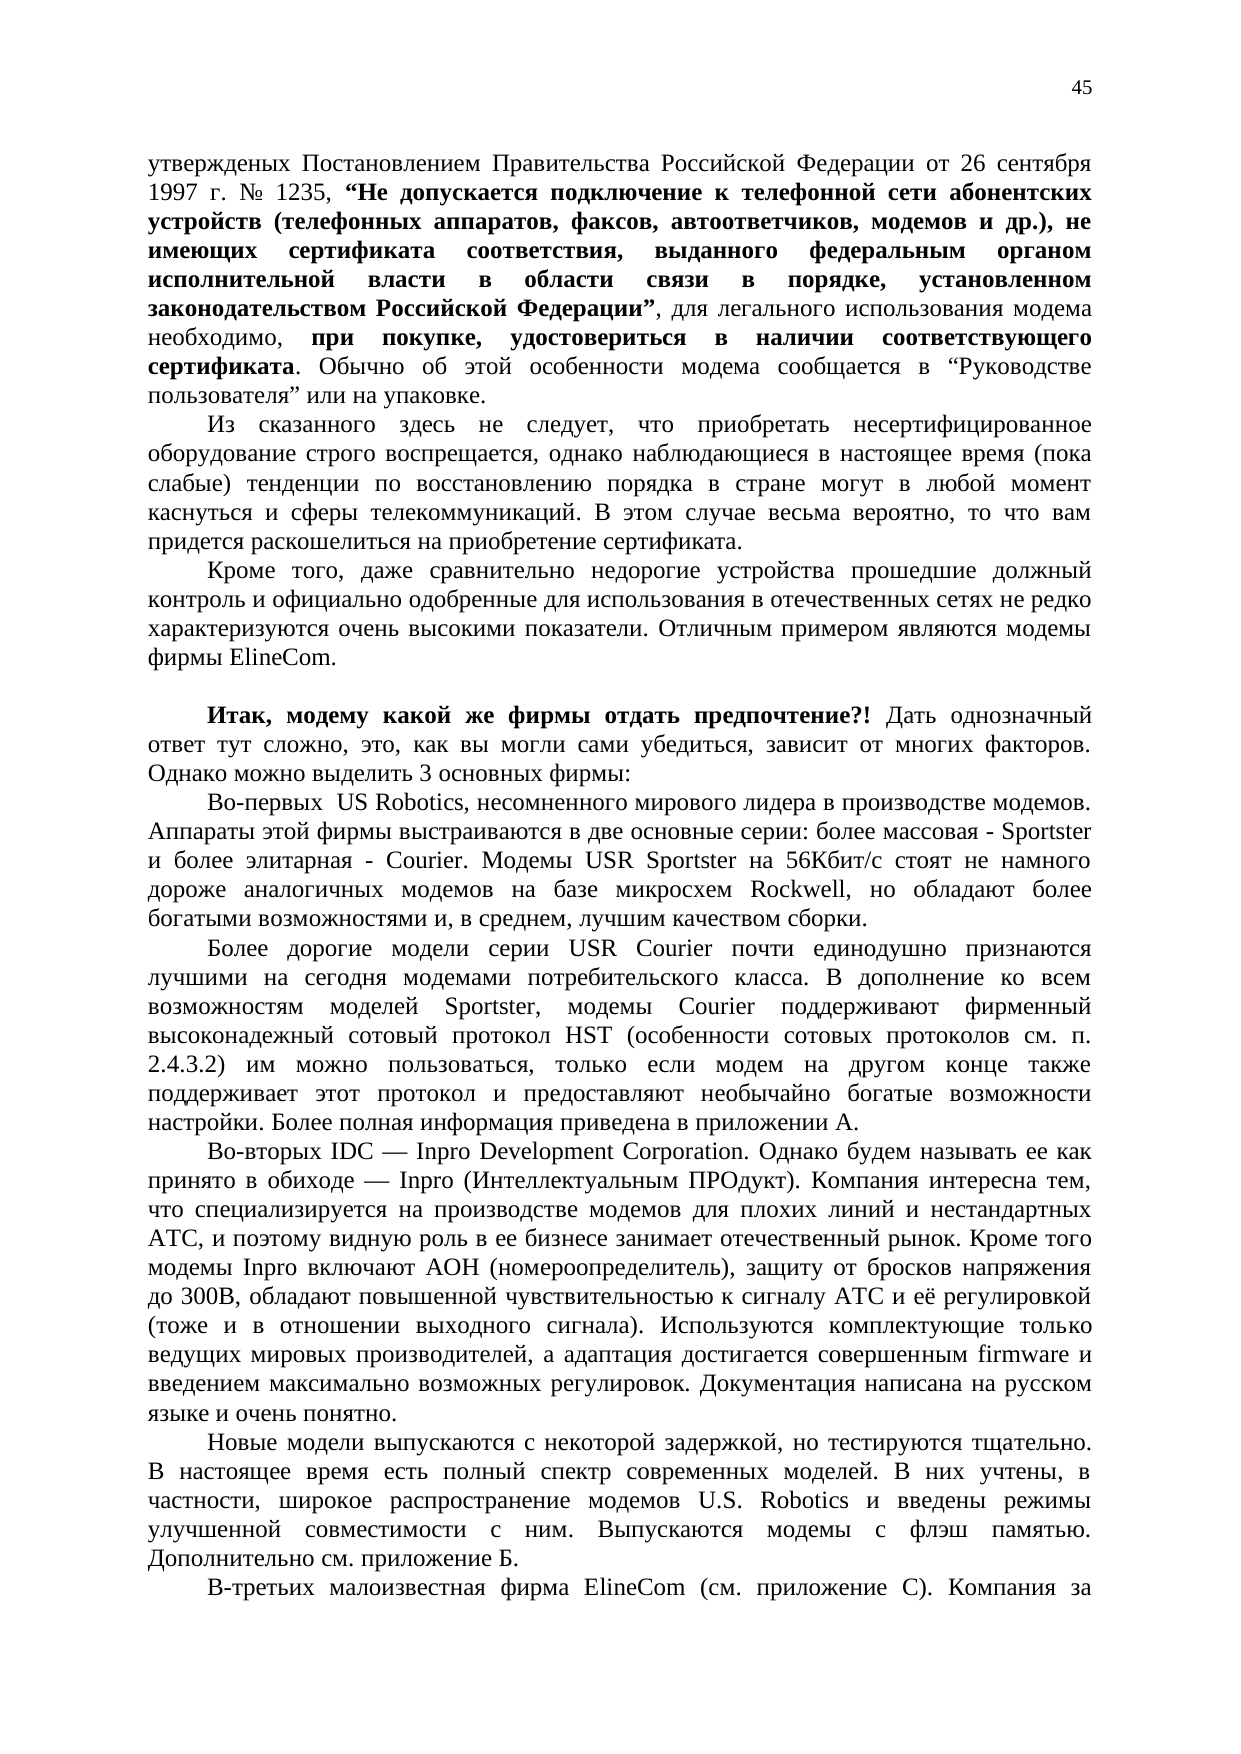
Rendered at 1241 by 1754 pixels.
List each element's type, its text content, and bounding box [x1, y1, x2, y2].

text Итак, модему какой же фирмы отдать предпочтение?! Дать однозначный ответ тут сложно, это, как вы могли сами убедиться, зависит от многих факторов. Однако можно выделить 3 основных фирмы: [148, 700, 1092, 787]
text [148, 148, 1092, 409]
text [148, 1572, 1092, 1601]
text Более дорогие модели серии USR Courier почти единодушно признаются лучшими на сегодня модемами потребительского класса. В дополнение ко всем возможностям моделей Sportster, модемы Courier поддерживают фирменный высоконадежный сотовый протокол HST (особенности сотовых протоколов см. п. 2.4.3.2) им можно пользоваться, только если модем на другом конце также поддерживает этот протокол и предоставляют необычайно богатые возможности настройки. Более полная информация приведена в приложении А. [148, 932, 1092, 1136]
text Во-первых US Robotics, несомненного мирового лидера в производстве модемов. Аппараты этой фирмы выстраиваются в две основные серии: более массовая - Sportster и более элитарная - Courier. Модемы USR Sportster на 56Кбит/с стоят не намного дороже аналогичных модемов на базе микросхем Rockwell, но обладают более богатыми возможностями и, в среднем, лучшим качеством сборки. [148, 787, 1092, 932]
text Новые модели выпускаются с некоторой задержкой, но тестируются тщательно. В настоящее время есть полный спектр современных моделей. В них учтены, в частности, широкое распространение модемов U.S. Robotics и введены режимы улучшенной совместимости с ним. Выпускаются модемы с флэш памятью. Дополнительно см. приложение Б. [148, 1426, 1092, 1572]
text Из сказанного здесь не следует, что приобретать несертифицированное оборудование строго воспрещается, однако наблюдающиеся в настоящее время (пока слабые) тенденции по восстановлению порядка в стране могут в любой момент каснуться и сферы телекоммуникаций. В этом случае весьма вероятно, то что вам придется раскошелиться на приобретение сертификата. [148, 409, 1092, 554]
text Во-вторых IDC — Inpro Development Corporation. Однако будем называть ее как принято в обиходе — Inpro (Интеллектуальным ПРОдукт). Компания интересна тем, что специализируется на производстве модемов для плохих линий и нестандартных АТС, и поэтому видную роль в ее бизнесе занимает отечественный рынок. Кроме того модемы Inpro включают АОН (номероопределитель), защиту от бросков напряжения до 300В, обладают повышенной чувствительностью к сигналу АТС и её регулировкой (тоже и в отношении выходного сигнала). Используются комплектующие только ведущих мировых производителей, а адаптация достигается совершенным firmware и введением максимально возможных регулировок. Документация написана на русском языке и очень понятно. [148, 1136, 1092, 1426]
text Кроме того, даже сравнительно недорогие устройства прошедшие должный контроль и официально одобренные для использования в отечественных сетях не редко характеризуются очень высокими показатели. Отличным примером являются модемы фирмы ElineCom. [148, 554, 1092, 671]
